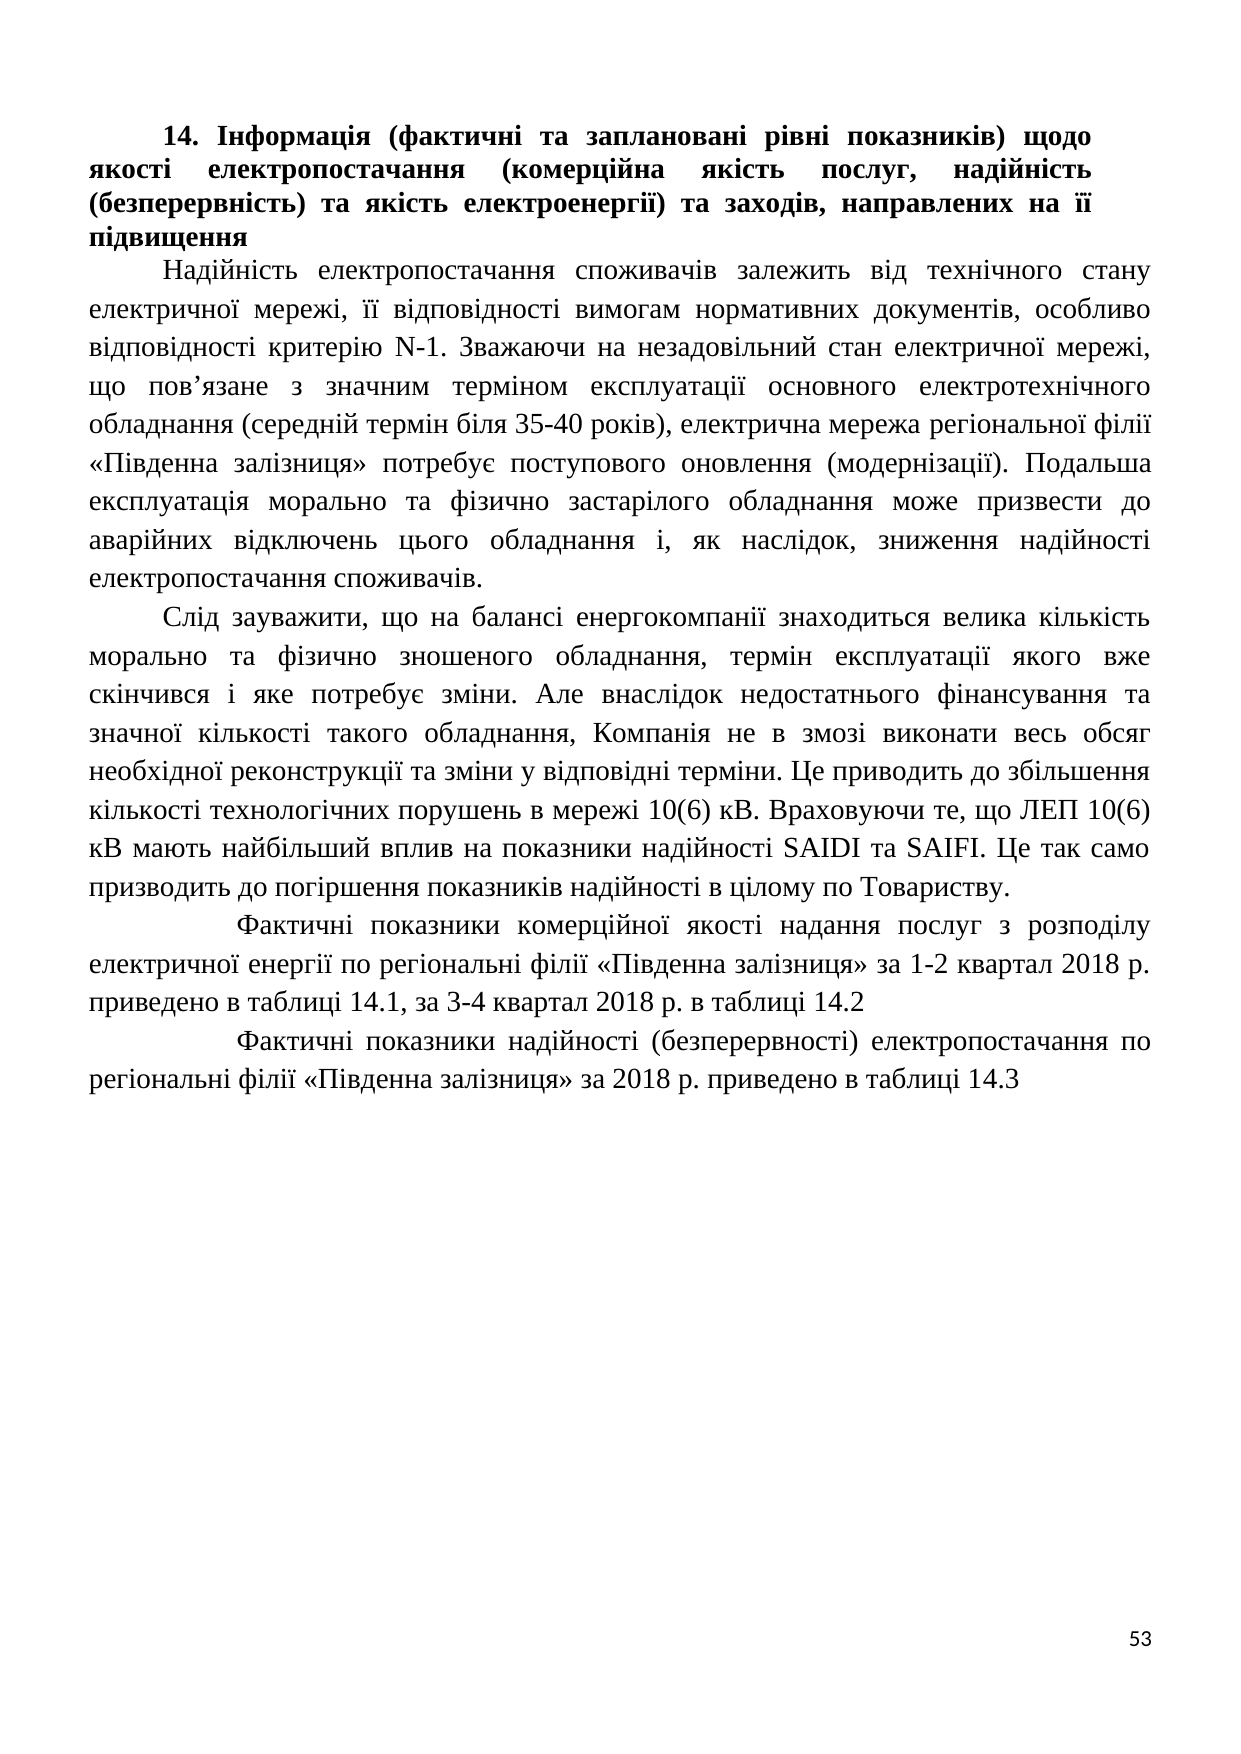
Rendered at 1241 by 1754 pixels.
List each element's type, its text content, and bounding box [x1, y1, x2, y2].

subtitle 14. Інформація (фактичні та заплановані рівні показників) щодо якості електропостачання (комерційна якість послуг, надійність (безперервність) та якість електроенергії) та заходів, направлених на її підвищення [89, 118, 1093, 252]
text Слід зауважити, що на балансі енергокомпанії знаходиться велика кількість морально та фізично зношеного обладнання, термін експлуатації якого вже скінчився і яке потребує зміни. Але внаслідок недостатнього фінансування та значної кількості такого обладнання, Компанія не в змозі виконати весь обсяг необхідної реконструкції та зміни у відповідні терміни. Це приводить до збільшення кількості технологічних порушень в мережі 10(6) кВ. Враховуючи те, що ЛЕП 10(6) кВ мають найбільший вплив на показники надійності SAIDI та SAIFI. Це так само призводить до погіршення показників надійності в цілому по Товариству. [89, 599, 1152, 902]
text Фактичні показники надійності (безперервності) електропостачання по регіональні філії «Південна залізниця» за 2018 р. приведено в таблиці 14.3 [89, 1023, 1152, 1095]
text Фактичні показники комерційної якості надання послуг з розподілу електричної енергії по регіональні філії «Південна залізниця» за 1-2 квартал 2018 р. приведено в таблиці 14.1, за 3-4 квартал 2018 р. в таблиці 14.2 [89, 907, 1152, 1018]
text Надійність електропостачання споживачів залежить від технічного стану електричної мережі, її відповідності вимогам нормативних документів, особливо відповідності критерію N-1. Зважаючи на незадовільний стан електричної мережі, що пов’язане з значним терміном експлуатації основного електротехнічного обладнання (середній термін біля 35-40 років), електрична мережа регіональної філії «Південна залізниця» потребує поступового оновлення (модернізації). Подальша експлуатація морально та фізично застарілого обладнання може призвести до аварійних відключень цього обладнання і, як наслідок, зниження надійності електропостачання споживачів. [89, 252, 1152, 594]
